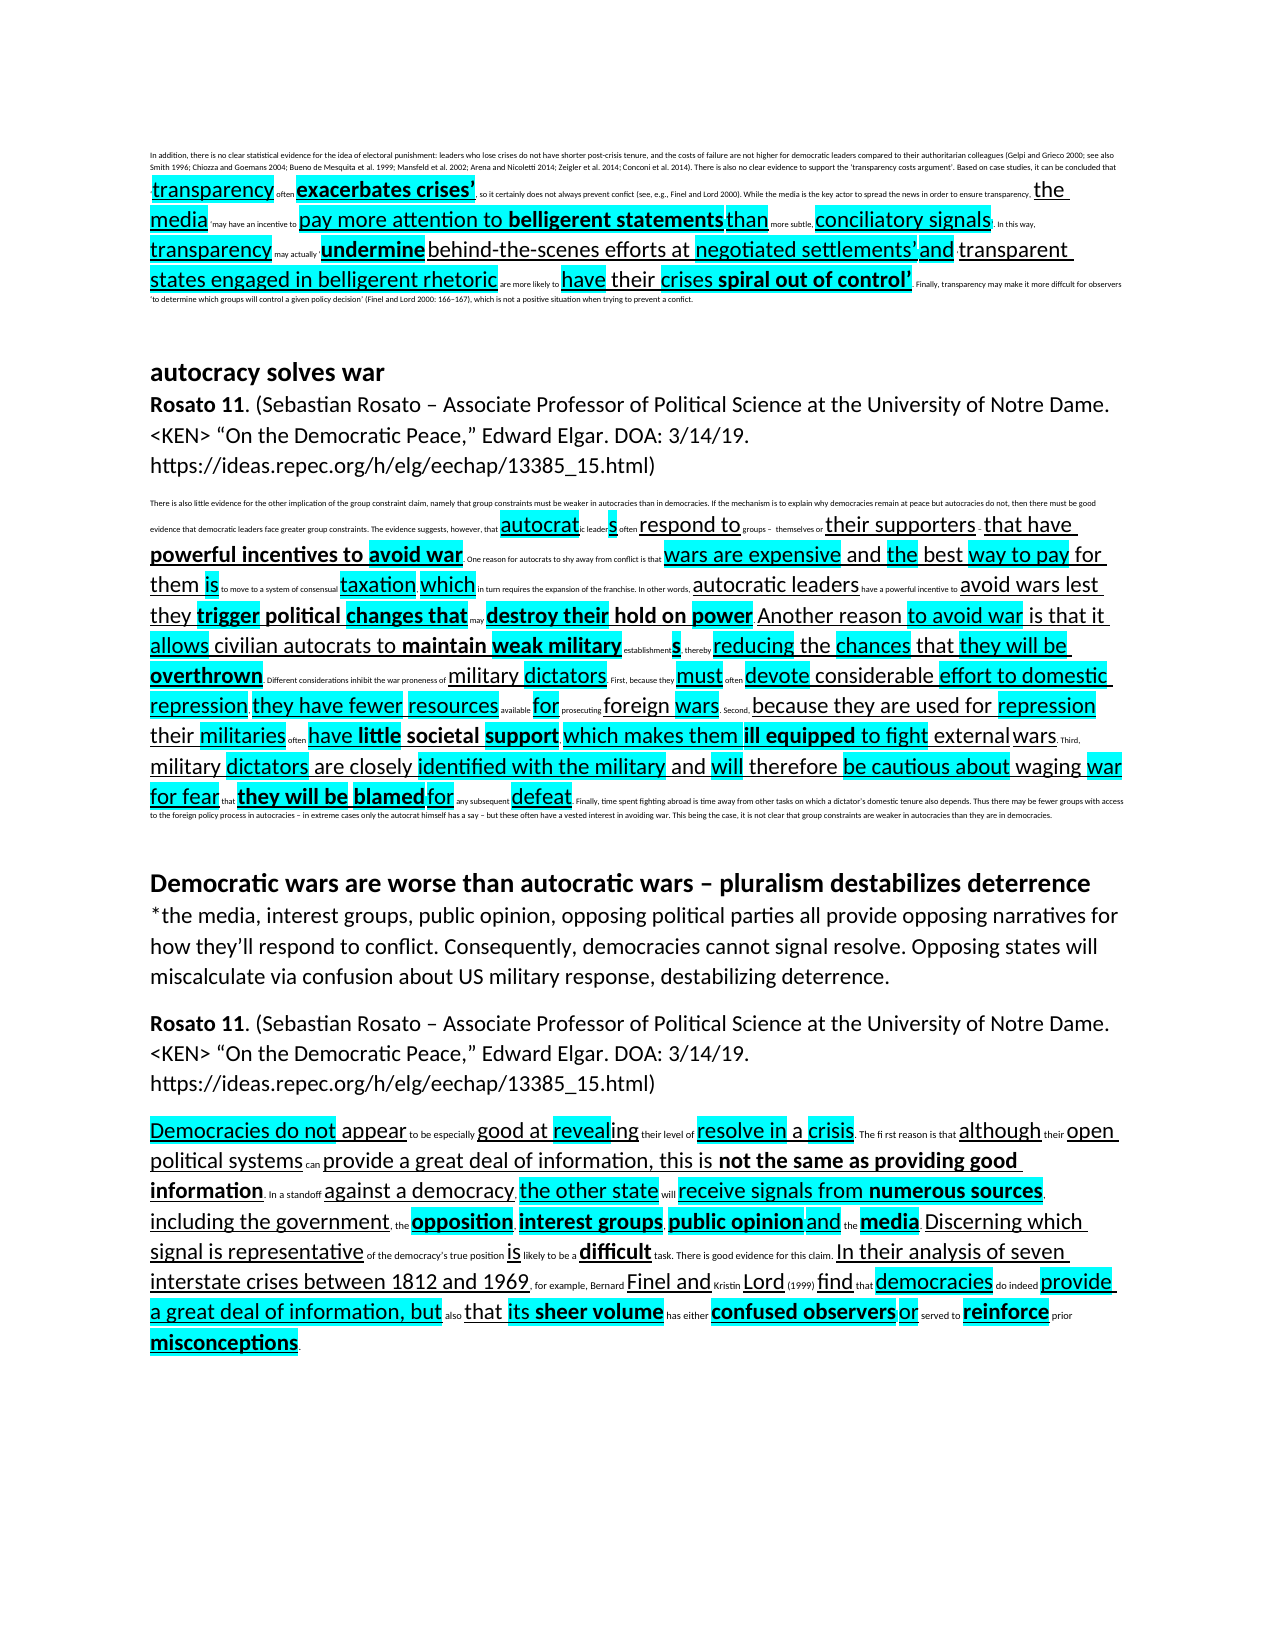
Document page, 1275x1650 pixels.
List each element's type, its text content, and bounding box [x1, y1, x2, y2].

text *the media, interest groups, public opinion, opposing political parties all provide opposing narratives for how they’ll respond to conflict. Consequently, democracies cannot signal resolve. Opposing states will miscalculate via confusion about US military response, destabilizing deterrence. [150, 902, 1125, 990]
subtitle autocracy solves war [150, 355, 1125, 388]
text Democracies do not appear to be especially good at revealing their level of resolve in a crisis. The fi rst reason is that although their open political systems can provide a great deal of information, this is not the same as providing good information. In a standoff against a democracy, the other state will receive signals from numerous sources, including the government, the opposition, interest groups, public opinion and the media. Discerning which signal is representative of the democracy’s true position is likely to be a difficult task. There is good evidence for this claim. In their analysis of seven interstate crises between 1812 and 1969, for example, Bernard Finel and Kristin Lord (1999) find that democracies do indeed provide a great deal of information, but also that its sheer volume has either confused observers or served to reinforce prior misconceptions. [150, 1116, 1125, 1356]
text There is also little evidence for the other implication of the group constraint claim, namely that group constraints must be weaker in autocracies than in democracies. If the mechanism is to explain why democracies remain at peace but autocracies do not, then there must be good evidence that democratic leaders face greater group constraints. The evidence suggests, however, that autocratic leaders often respond to groups – themselves or their supporters – that have powerful incentives to avoid war. One reason for autocrats to shy away from conflict is that wars are expensive and the best way to pay for them is to move to a system of consensual taxation, which in turn requires the expansion of the franchise. In other words, autocratic leaders have a powerful incentive to avoid wars lest they trigger political changes that may destroy their hold on power. Another reason to avoid war is that it allows civilian autocrats to maintain weak military establishments, thereby reducing the chances that they will be overthrown. Different considerations inhibit the war proneness of military dictators. First, because they must often devote considerable effort to domestic repression, they have fewer resources available for prosecuting foreign wars. Second, because they are used for repression their militaries often have little societal support, which makes them ill equipped to fight external wars. Third, military dictators are closely identified with the military and will therefore be cautious about waging war for fear that they will be blamed for any subsequent defeat. Finally, time spent fighting abroad is time away from other tasks on which a dictator’s domestic tenure also depends. Thus there may be fewer groups with access to the foreign policy process in autocracies – in extreme cases only the autocrat himself has a say – but these often have a vested interest in avoiding war. This being the case, it is not clear that group constraints are weaker in autocracies than they are in democracies. [150, 498, 1125, 821]
text In addition, there is no clear statistical evidence for the idea of electoral punishment: leaders who lose crises do not have shorter post-crisis tenure, and the costs of failure are not higher for democratic leaders compared to their authoritarian colleagues (Gelpi and Grieco 2000; see also Smith 1996; Chiozza and Goemans 2004; Bueno de Mesquita et al. 1999; Mansfeld et al. 2002; Arena and Nicoletti 2014; Zeigler et al. 2014; Conconi et al. 2014). There is also no clear evidence to support the ‘transparency costs argument’. Based on case studies, it can be concluded that ‘transparency often exacerbates crises’, so it certainly does not always prevent confict (see, e.g., Finel and Lord 2000). While the media is the key actor to spread the news in order to ensure transparency, the media ‘may have an incentive to pay more attention to belligerent statements than more subtle, conciliatory signals’. In this way, transparency may actually ‘undermine behind-the-scenes efforts at negotiated settlements’ and ‘transparent states engaged in belligerent rhetoric are more likely to have their crises spiral out of control’. Finally, transparency may make it more diffcult for observers ‘to determine which groups will control a given policy decision’ (Finel and Lord 2000: 166–167), which is not a positive situation when trying to prevent a confict. [150, 150, 1125, 304]
text Rosato 11. (Sebastian Rosato – Associate Professor of Political Science at the University of Notre Dame. <KEN> “On the Democratic Peace,” Edward Elgar. DOA: 3/14/19. https://ideas.repec.org/h/elg/eechap/13385_15.html) [150, 1009, 1125, 1097]
subtitle Democratic wars are worse than autocratic wars – pluralism destabilizes deterrence [150, 866, 1125, 899]
text Rosato 11. (Sebastian Rosato – Associate Professor of Political Science at the University of Notre Dame. <KEN> “On the Democratic Peace,” Edward Elgar. DOA: 3/14/19. https://ideas.repec.org/h/elg/eechap/13385_15.html) [150, 391, 1125, 479]
